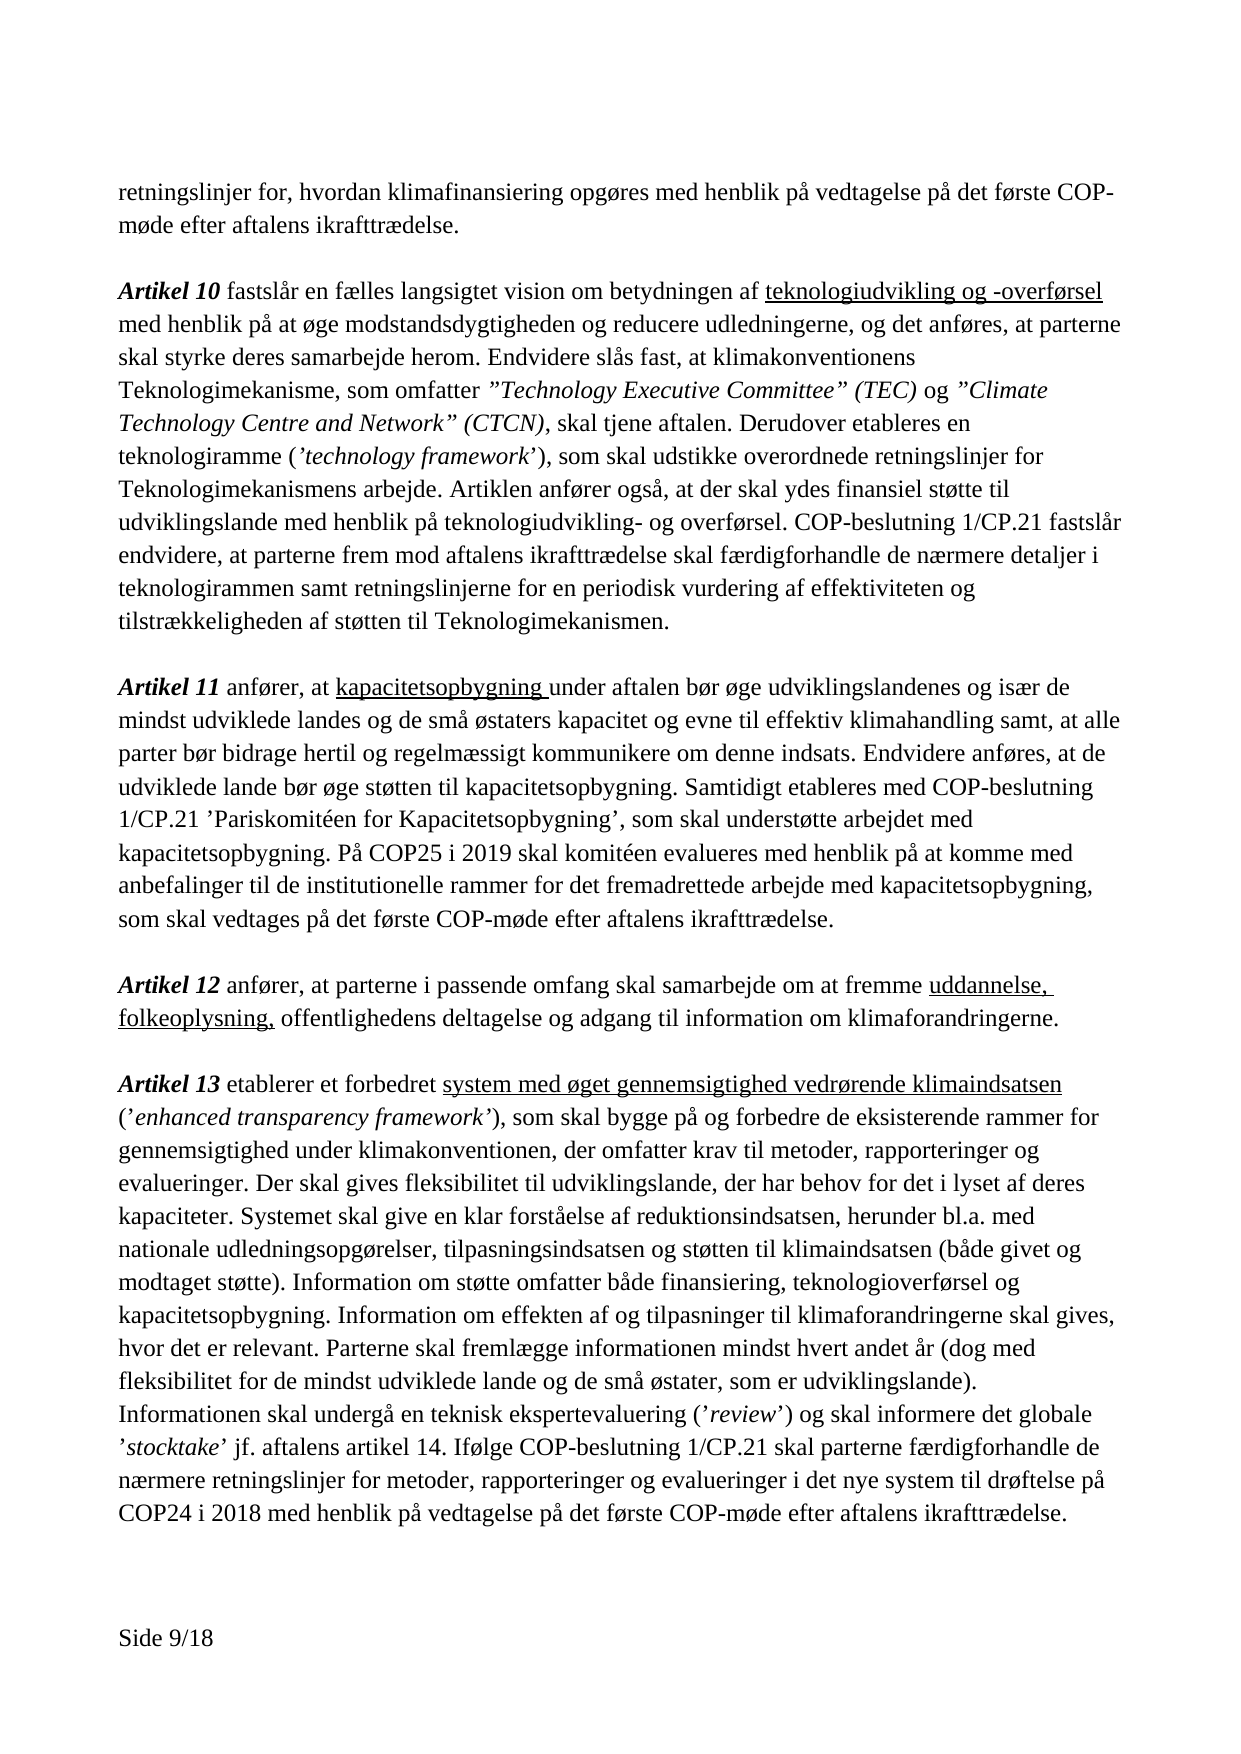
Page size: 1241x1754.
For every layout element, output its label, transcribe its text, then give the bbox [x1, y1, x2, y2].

text Artikel 10 fastslår en fælles langsigtet vision om betydningen af teknologiudvikling og -overførsel med henblik på at øge modstandsdygtigheden og reducere udledningerne, og det anføres, at parterne skal styrke deres samarbejde herom. Endvidere slås fast, at klimakonventionens Teknologimekanisme, som omfatter ”Technology Executive Committee” (TEC) og ”Climate Technology Centre and Network” (CTCN), skal tjene aftalen. Derudover etableres en teknologiramme (’technology framework’), som skal udstikke overordnede retningslinjer for Teknologimekanismens arbejde. Artiklen anfører også, at der skal ydes finansiel støtte til udviklingslande med henblik på teknologiudvikling- og overførsel. COP-beslutning 1/CP.21 fastslår endvidere, at parterne frem mod aftalens ikrafttrædelse skal færdigforhandle de nærmere detaljer i teknologirammen samt retningslinjerne for en periodisk vurdering af effektiviteten og tilstrækkeligheden af støtten til Teknologimekanismen. [118, 276, 1122, 635]
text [118, 177, 1122, 239]
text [118, 672, 1122, 1527]
